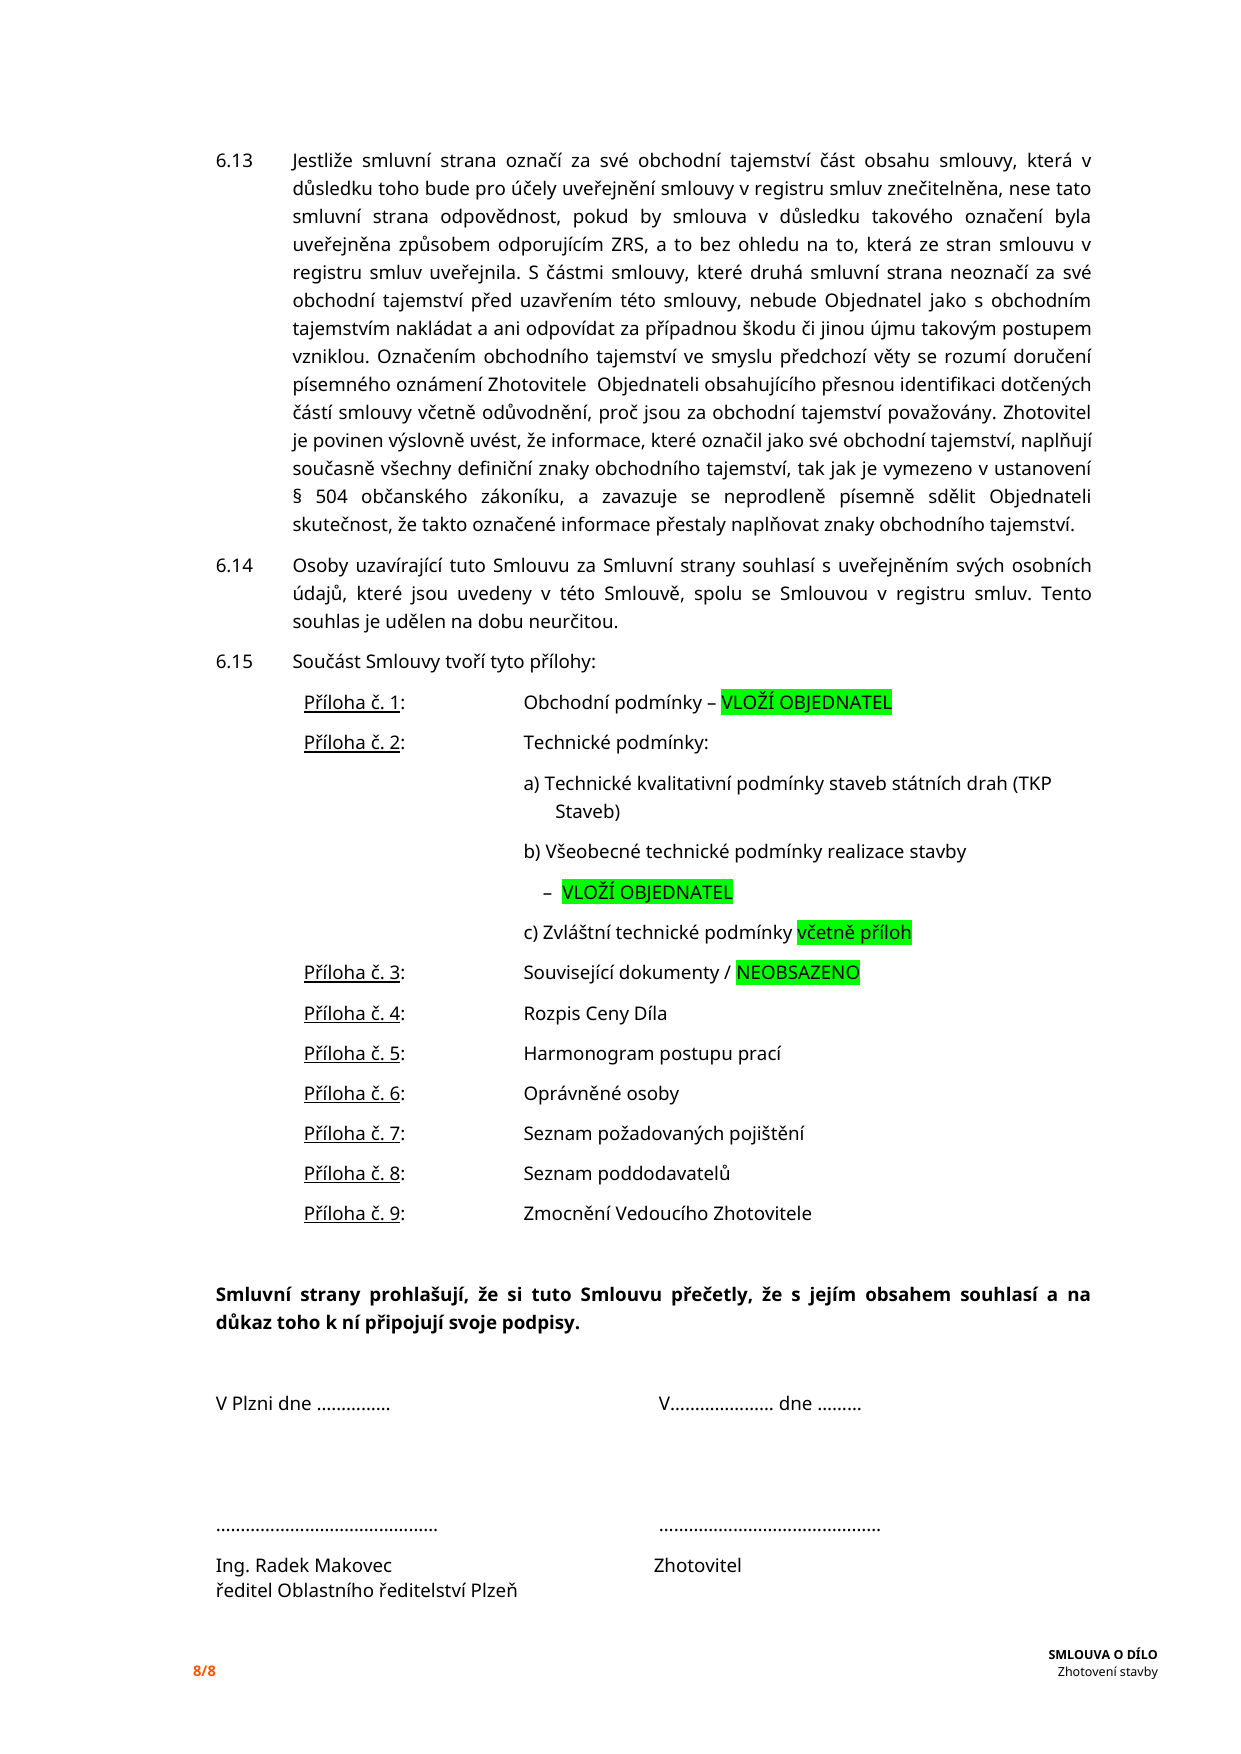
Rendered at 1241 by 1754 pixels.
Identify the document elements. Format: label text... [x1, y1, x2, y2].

table_cell Příloha č. 6: [216, 1080, 511, 1120]
table_cell Související dokumenty / NEOBSAZENO [511, 960, 1093, 1000]
table_cell Příloha č. 4: [216, 1000, 511, 1040]
table_cell Harmonogram postupu prací [511, 1040, 1093, 1080]
table_cell Příloha č. 2: [216, 730, 511, 960]
table_cell Seznam požadovaných pojištění [511, 1120, 1093, 1160]
table_cell Příloha č. 3: [216, 960, 511, 1000]
table_cell Příloha č. 9: [216, 1200, 511, 1240]
text Osoby uzavírající tuto Smlouvu za Smluvní strany souhlasí s uveřejněním svých osobních údajů, které jsou uvedeny v této Smlouvě, spolu se Smlouvou v registru smluv. Tento souhlas je udělen na dobu neurčitou. [216, 552, 1093, 634]
table_header Příloha č. 1: [216, 689, 511, 729]
table_header Zhotovitel [642, 1552, 1080, 1606]
table_header Obchodní podmínky – VLOŽÍ OBJEDNATEL [511, 689, 1093, 729]
table_cell Příloha č. 8: [216, 1160, 511, 1200]
table_cell Oprávněné osoby [511, 1080, 1093, 1120]
text Smluvní strany prohlašují, že si tuto Smlouvu přečetly, že s jejím obsahem souhlasí a na důkaz toho k ní připojují svoje podpisy. [216, 1281, 1093, 1334]
table_cell Seznam poddodavatelů [511, 1160, 1093, 1200]
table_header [204, 1552, 642, 1606]
table_cell Rozpis Ceny Díla [511, 1000, 1093, 1040]
table_cell Příloha č. 5: [216, 1040, 511, 1080]
table_cell Příloha č. 7: [216, 1120, 511, 1160]
text V Plzni dne …………… V………………… dne ……… [216, 1390, 1093, 1416]
table_cell Zmocnění Vedoucího Zhotovitele [511, 1200, 1093, 1240]
text ……………………………………… ……………………………………… [216, 1512, 1093, 1537]
text Jestliže smluvní strana označí za své obchodní tajemství část obsahu smlouvy, která v důsledku toho bude pro účely uveřejnění smlouvy v registru smluv znečitelněna, nese tato smluvní strana odpovědnost, pokud by smlouva v důsledku takového označení byla uveřejněna způsobem odporujícím ZRS, a to bez ohledu na to, která ze stran smlouvu v registru smluv uveřejnila. S částmi smlouvy, které druhá smluvní strana neoznačí za své obchodní tajemství před uzavřením této smlouvy, nebude Objednatel jako s obchodním tajemstvím nakládat a ani odpovídat za případnou škodu či jinou újmu takovým postupem vzniklou. Označením obchodního tajemství ve smyslu předchozí věty se rozumí doručení písemného oznámení Zhotovitele Objednateli obsahujícího přesnou identifikaci dotčených částí smlouvy včetně odůvodnění, proč jsou za obchodní tajemství považovány. Zhotovitel je povinen výslovně uvést, že informace, které označil jako své obchodní tajemství, naplňují současně všechny definiční znaky obchodního tajemství, tak jak je vymezeno v ustanovení § 504 občanského zákoníku, a zavazuje se neprodleně písemně sdělit Objednateli skutečnost, že takto označené informace přestaly naplňovat znaky obchodního tajemství. [216, 147, 1093, 537]
text Součást Smlouvy tvoří tyto přílohy: [216, 649, 1093, 674]
table_cell Technické podmínky: a) Technické kvalitativní podmínky staveb státních drah (TKP Staveb) b) Všeobecné technické podmínky realizace stavby – VLOŽÍ OBJEDNATEL c) Zvláštní technické podmínky včetně příloh [511, 730, 1093, 960]
